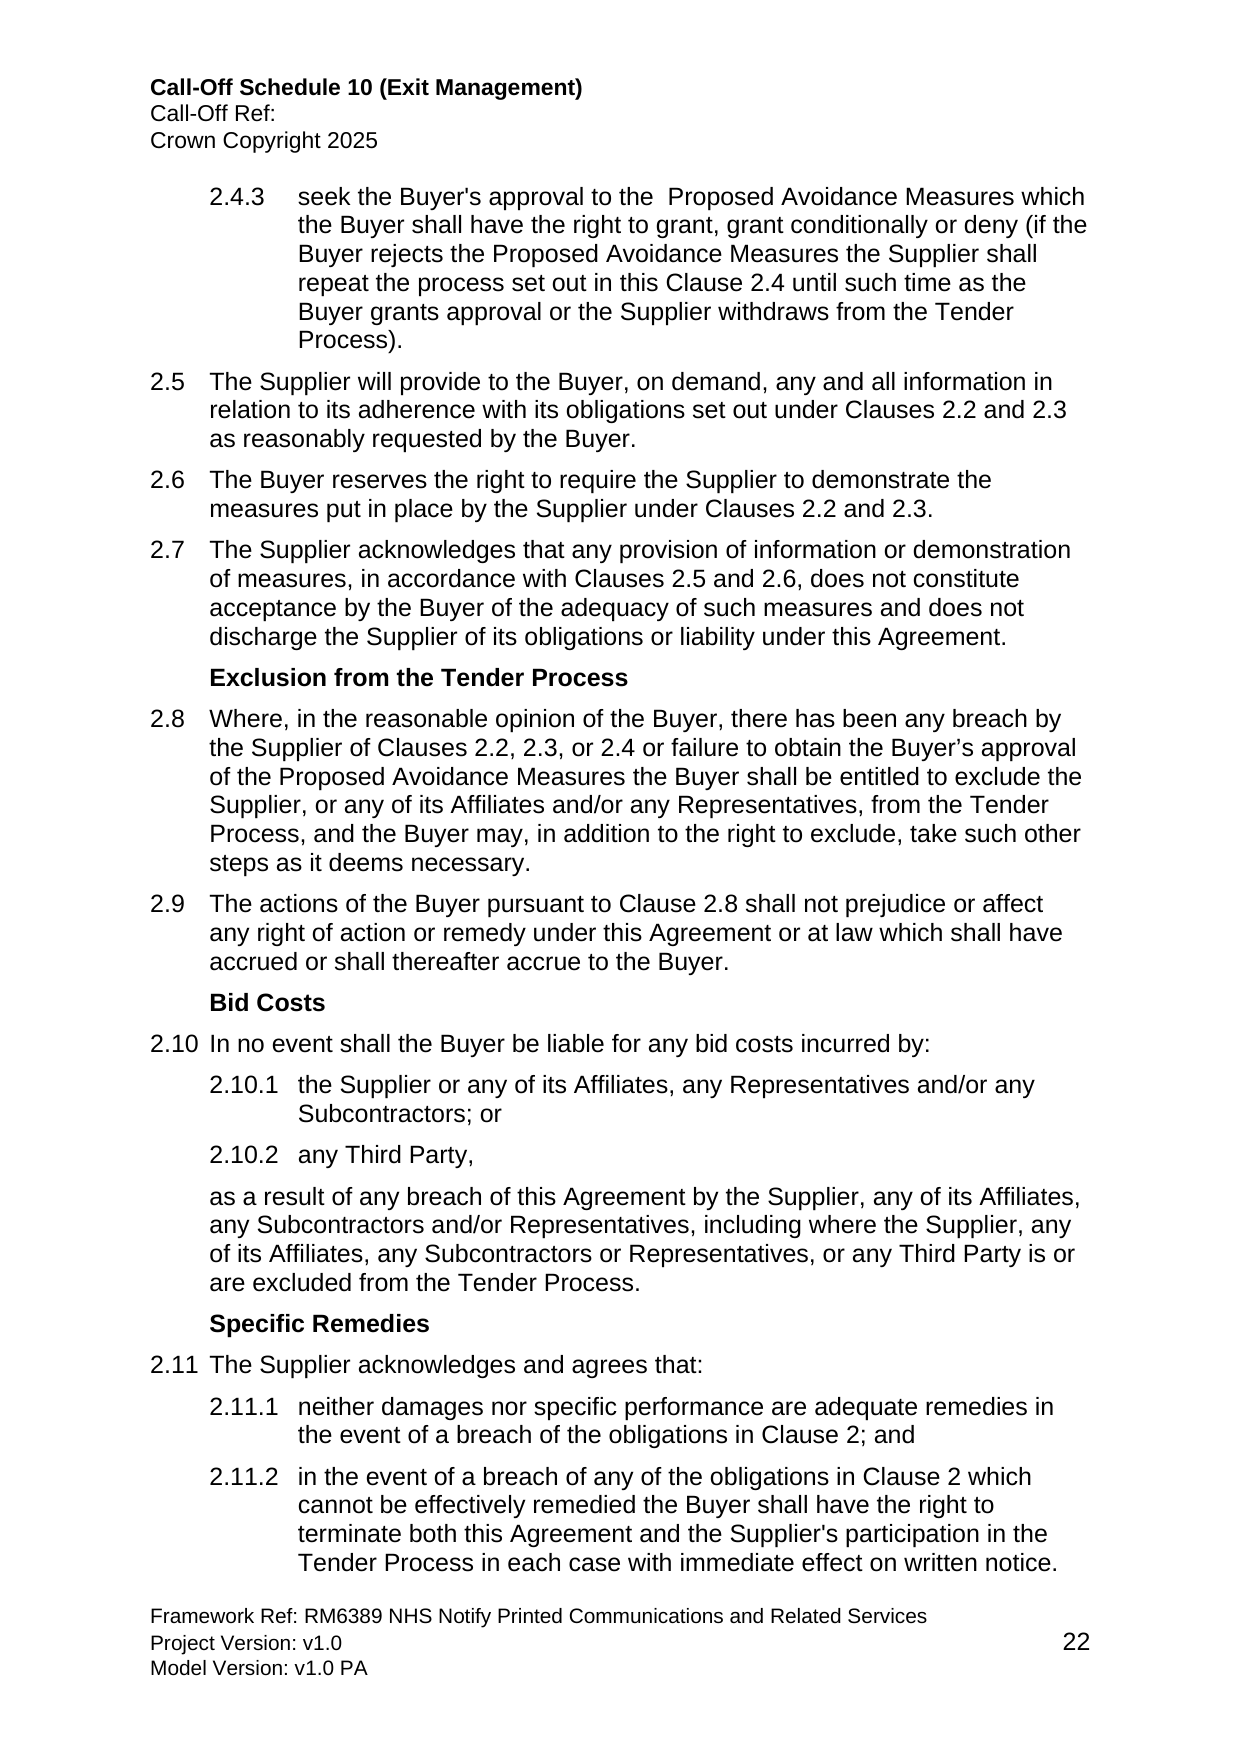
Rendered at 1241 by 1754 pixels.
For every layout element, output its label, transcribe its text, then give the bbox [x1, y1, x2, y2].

list seek the Buyer's approval to the Proposed Avoidance Measures which the Buyer shall have the right to grant, grant conditionally or deny (if the Buyer rejects the Proposed Avoidance Measures the Supplier shall repeat the process set out in this Clause 2.4 until such time as the Buyer grants approval or the Supplier withdraws from the Tender Process). [209, 182, 1090, 354]
list The Supplier acknowledges and agrees that: [150, 1350, 1090, 1379]
text Bid Costs [209, 988, 1090, 1017]
list Where, in the reasonable opinion of the Buyer, there has been any breach by the Supplier of Clauses 2.2, 2.3, or 2.4 or failure to obtain the Buyer’s approval of the Proposed Avoidance Measures the Buyer shall be entitled to exclude the Supplier, or any of its Affiliates and/or any Representatives, from the Tender Process, and the Buyer may, in addition to the right to exclude, take such other steps as it deems necessary. [150, 704, 1090, 877]
list neither damages nor specific performance are adequate remedies in the event of a breach of the obligations in Clause 2; and [209, 1392, 1090, 1449]
list The actions of the Buyer pursuant to Clause 2.8 shall not prejudice or affect any right of action or remedy under this Agreement or at law which shall have accrued or shall thereafter accrue to the Buyer. [150, 889, 1090, 975]
list in the event of a breach of any of the obligations in Clause 2 which cannot be effectively remedied the Buyer shall have the right to terminate both this Agreement and the Supplier's participation in the Tender Process in each case with immediate effect on written notice. [209, 1462, 1090, 1577]
list In no event shall the Buyer be liable for any bid costs incurred by: [150, 1029, 1090, 1058]
list The Buyer reserves the right to require the Supplier to demonstrate the measures put in place by the Supplier under Clauses 2.2 and 2.3. [150, 465, 1090, 523]
text as a result of any breach of this Agreement by the Supplier, any of its Affiliates, any Subcontractors and/or Representatives, including where the Supplier, any of its Affiliates, any Subcontractors or Representatives, or any Third Party is or are excluded from the Tender Process. [209, 1182, 1090, 1297]
list any Third Party, [209, 1140, 1090, 1169]
list The Supplier acknowledges that any provision of information or demonstration of measures, in accordance with Clauses 2.5 and 2.6, does not constitute acceptance by the Buyer of the adequacy of such measures and does not discharge the Supplier of its obligations or liability under this Agreement. [150, 535, 1090, 650]
list the Supplier or any of its Affiliates, any Representatives and/or any Subcontractors; or [209, 1070, 1090, 1128]
text Exclusion from the Tender Process [209, 663, 1090, 692]
list The Supplier will provide to the Buyer, on demand, any and all information in relation to its adherence with its obligations set out under Clauses 2.2 and 2.3 as reasonably requested by the Buyer. [150, 367, 1090, 453]
text Specific Remedies [209, 1309, 1090, 1338]
